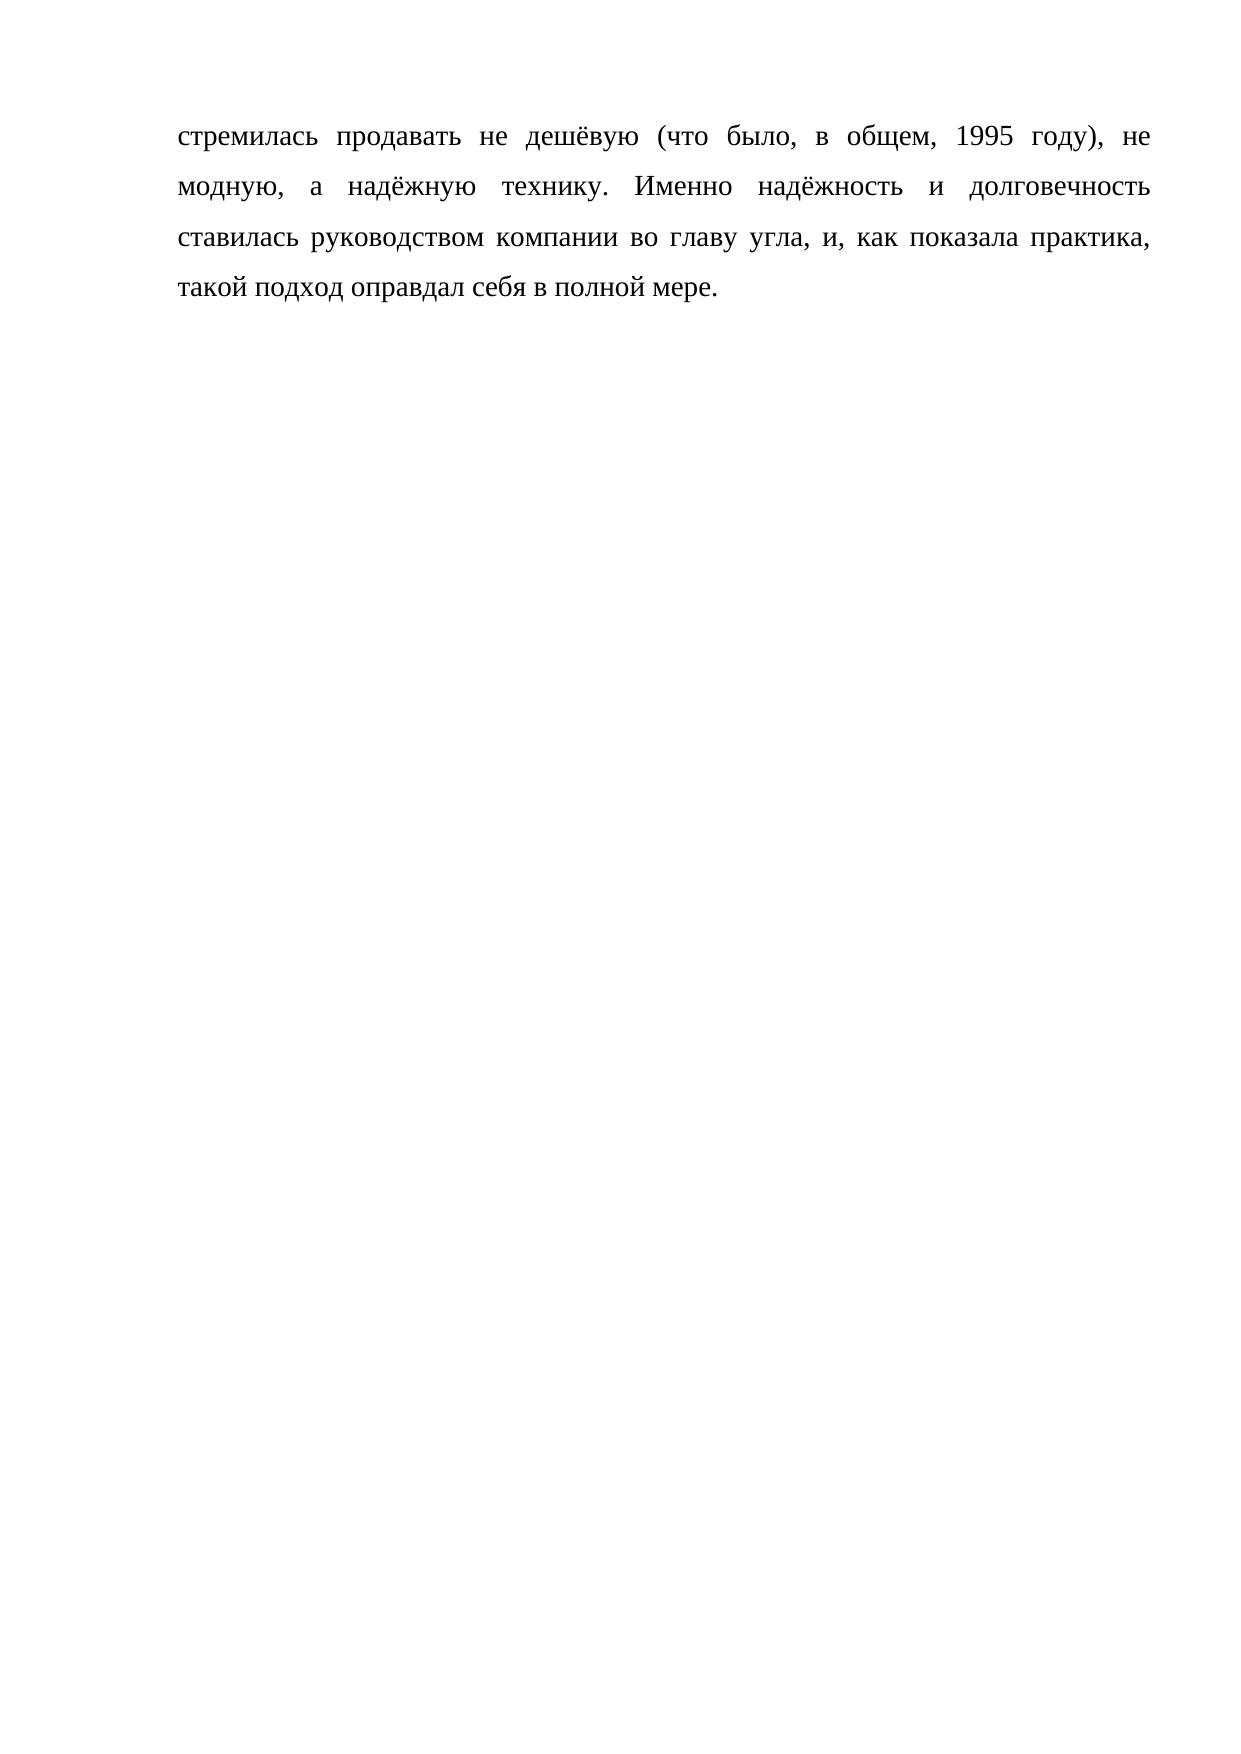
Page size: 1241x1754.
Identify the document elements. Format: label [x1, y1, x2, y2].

text [177, 118, 1152, 303]
